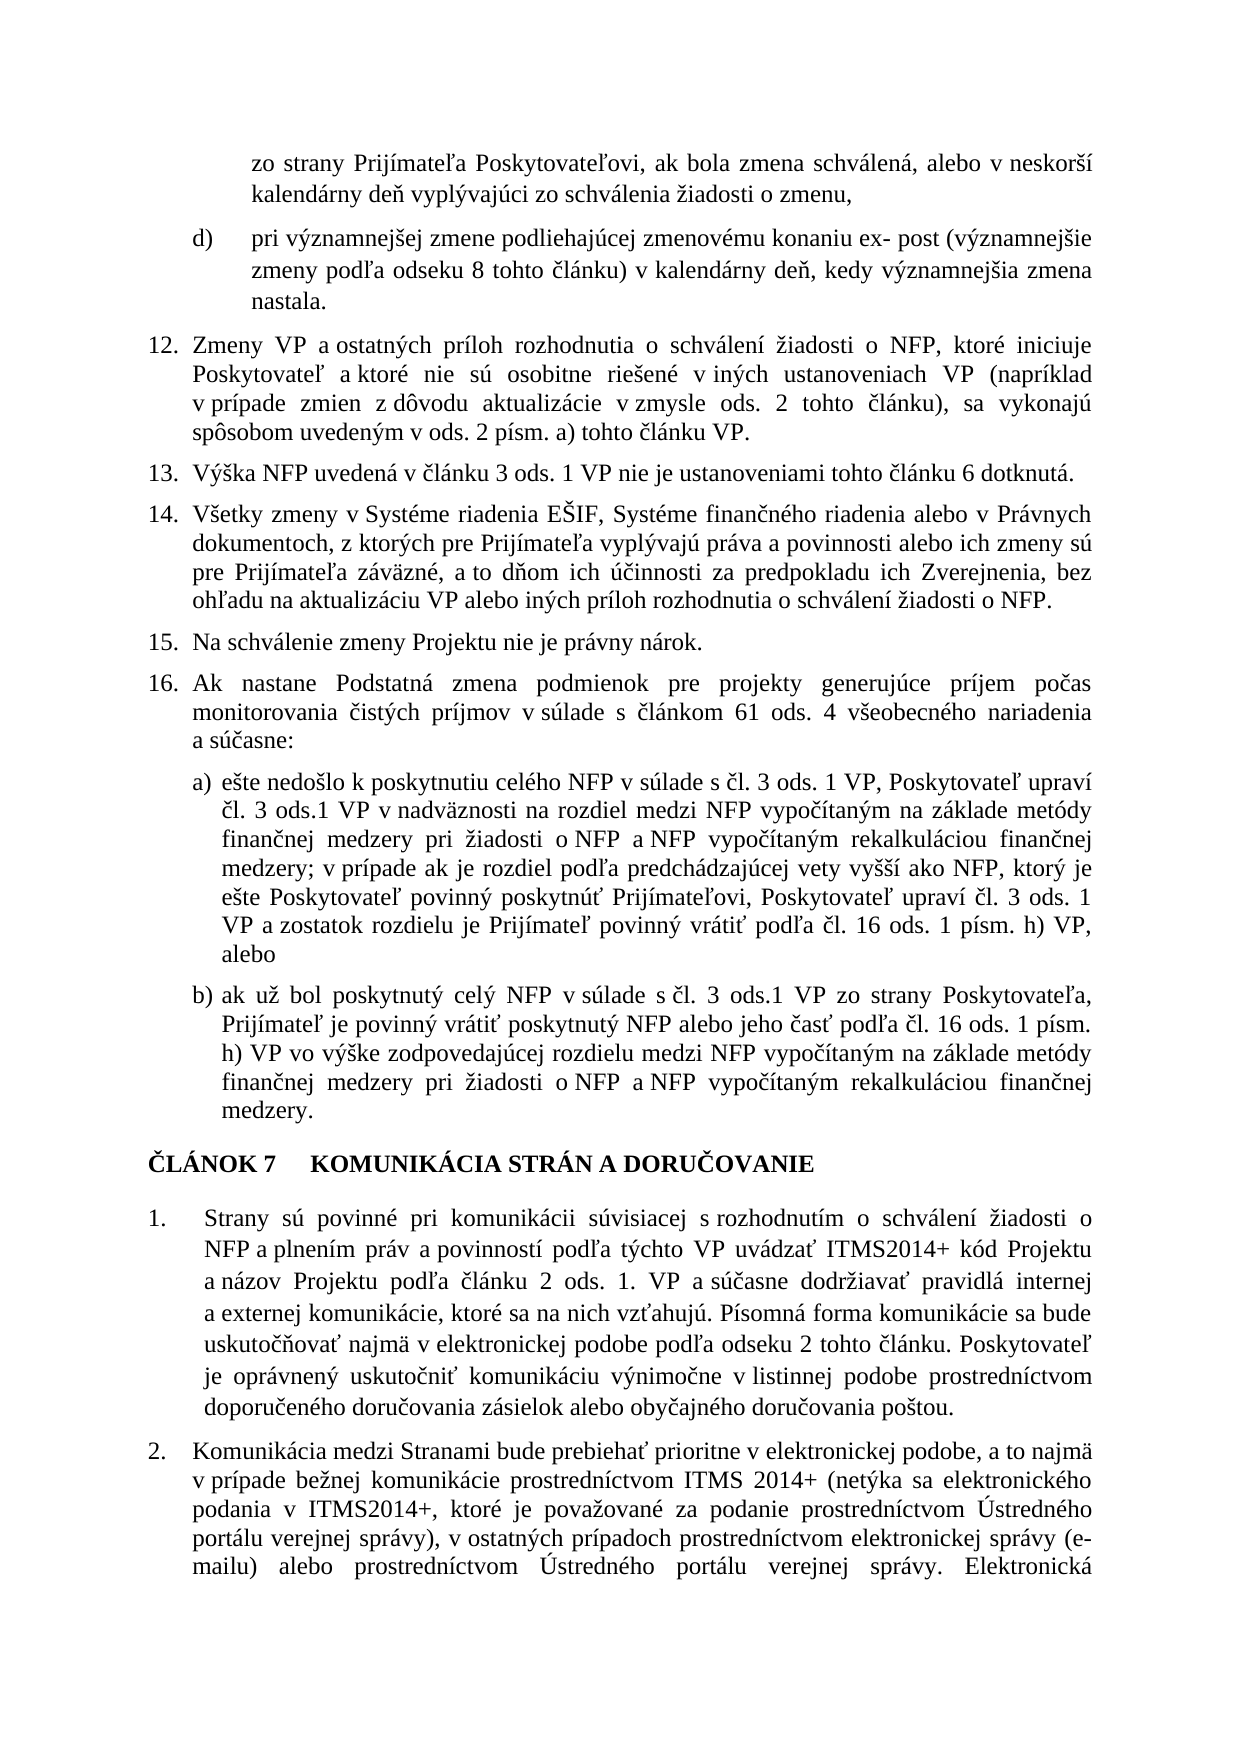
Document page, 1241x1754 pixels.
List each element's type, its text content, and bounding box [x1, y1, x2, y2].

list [192, 148, 1093, 208]
list pri významnejšej zmene podliehajúcej zmenovému konaniu ex- post (významnejšie zmeny podľa odseku 8 tohto článku) v kalendárny deň, kedy významnejšia zmena nastala. [192, 223, 1093, 315]
list Zmeny VP a ostatných príloh rozhodnutia o schválení žiadosti o NFP, ktoré iniciuje Poskytovateľ a ktoré nie sú osobitne riešené v iných ustanoveniach VP (napríklad v prípade zmien z dôvodu aktualizácie v zmysle ods. 2 tohto článku), sa vykonajú spôsobom uvedeným v ods. 2 písm. a) tohto článku VP. [148, 330, 1093, 445]
list Ak nastane Podstatná zmena podmienok pre projekty generujúce príjem počas monitorovania čistých príjmov v súlade s článkom 61 ods. 4 všeobecného nariadenia a súčasne: [148, 668, 1093, 754]
list ak už bol poskytnutý celý NFP v súlade s čl. 3 ods.1 VP zo strany Poskytovateľa, Prijímateľ je povinný vrátiť poskytnutý NFP alebo jeho časť podľa čl. 16 ods. 1 písm. h) VP vo výške zodpovedajúcej rozdielu medzi NFP vypočítaným na základe metódy finančnej medzery pri žiadosti o NFP a NFP vypočítaným rekalkuláciou finančnej medzery. [192, 980, 1093, 1124]
text 1. Strany sú povinné pri komunikácii súvisiacej s rozhodnutím o schválení žiadosti o NFP a plnením práv a povinností podľa týchto VP uvádzať ITMS2014+ kód Projektu a názov Projektu podľa článku 2 ods. 1. VP a súčasne dodržiavať pravidlá internej a externej komunikácie, ktoré sa na nich vzťahujú. Písomná forma komunikácie sa bude uskutočňovať najmä v elektronickej podobe podľa odseku 2 tohto článku. Poskytovateľ je oprávnený uskutočniť komunikáciu výnimočne v listinnej podobe prostredníctvom doporučeného doručovania zásielok alebo obyčajného doručovania poštou. [148, 1203, 1093, 1421]
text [148, 1436, 1093, 1580]
list Všetky zmeny v Systéme riadenia EŠIF, Systéme finančného riadenia alebo v Právnych dokumentoch, z ktorých pre Prijímateľa vyplývajú práva a povinnosti alebo ich zmeny sú pre Prijímateľa záväzné, a to dňom ich účinnosti za predpokladu ich Zverejnenia, bez ohľadu na aktualizáciu VP alebo iných príloh rozhodnutia o schválení žiadosti o NFP. [148, 499, 1093, 614]
list ešte nedošlo k poskytnutiu celého NFP v súlade s čl. 3 ods. 1 VP, Poskytovateľ upraví čl. 3 ods.1 VP v nadväznosti na rozdiel medzi NFP vypočítaným na základe metódy finančnej medzery pri žiadosti o NFP a NFP vypočítaným rekalkuláciou finančnej medzery; v prípade ak je rozdiel podľa predchádzajúcej vety vyšší ako NFP, ktorý je ešte Poskytovateľ povinný poskytnúť Prijímateľovi, Poskytovateľ upraví čl. 3 ods. 1 VP a zostatok rozdielu je Prijímateľ povinný vrátiť podľa čl. 16 ods. 1 písm. h) VP, alebo [192, 767, 1093, 968]
subtitle ČLÁNOK 7 KOMUNIKÁCIA STRÁN A DORUČOVANIE [148, 1149, 1093, 1178]
list Výška NFP uvedená v článku 3 ods. 1 VP nie je ustanoveniami tohto článku 6 dotknutá. [148, 458, 1093, 487]
list Na schválenie zmeny Projektu nie je právny nárok. [148, 627, 1093, 655]
